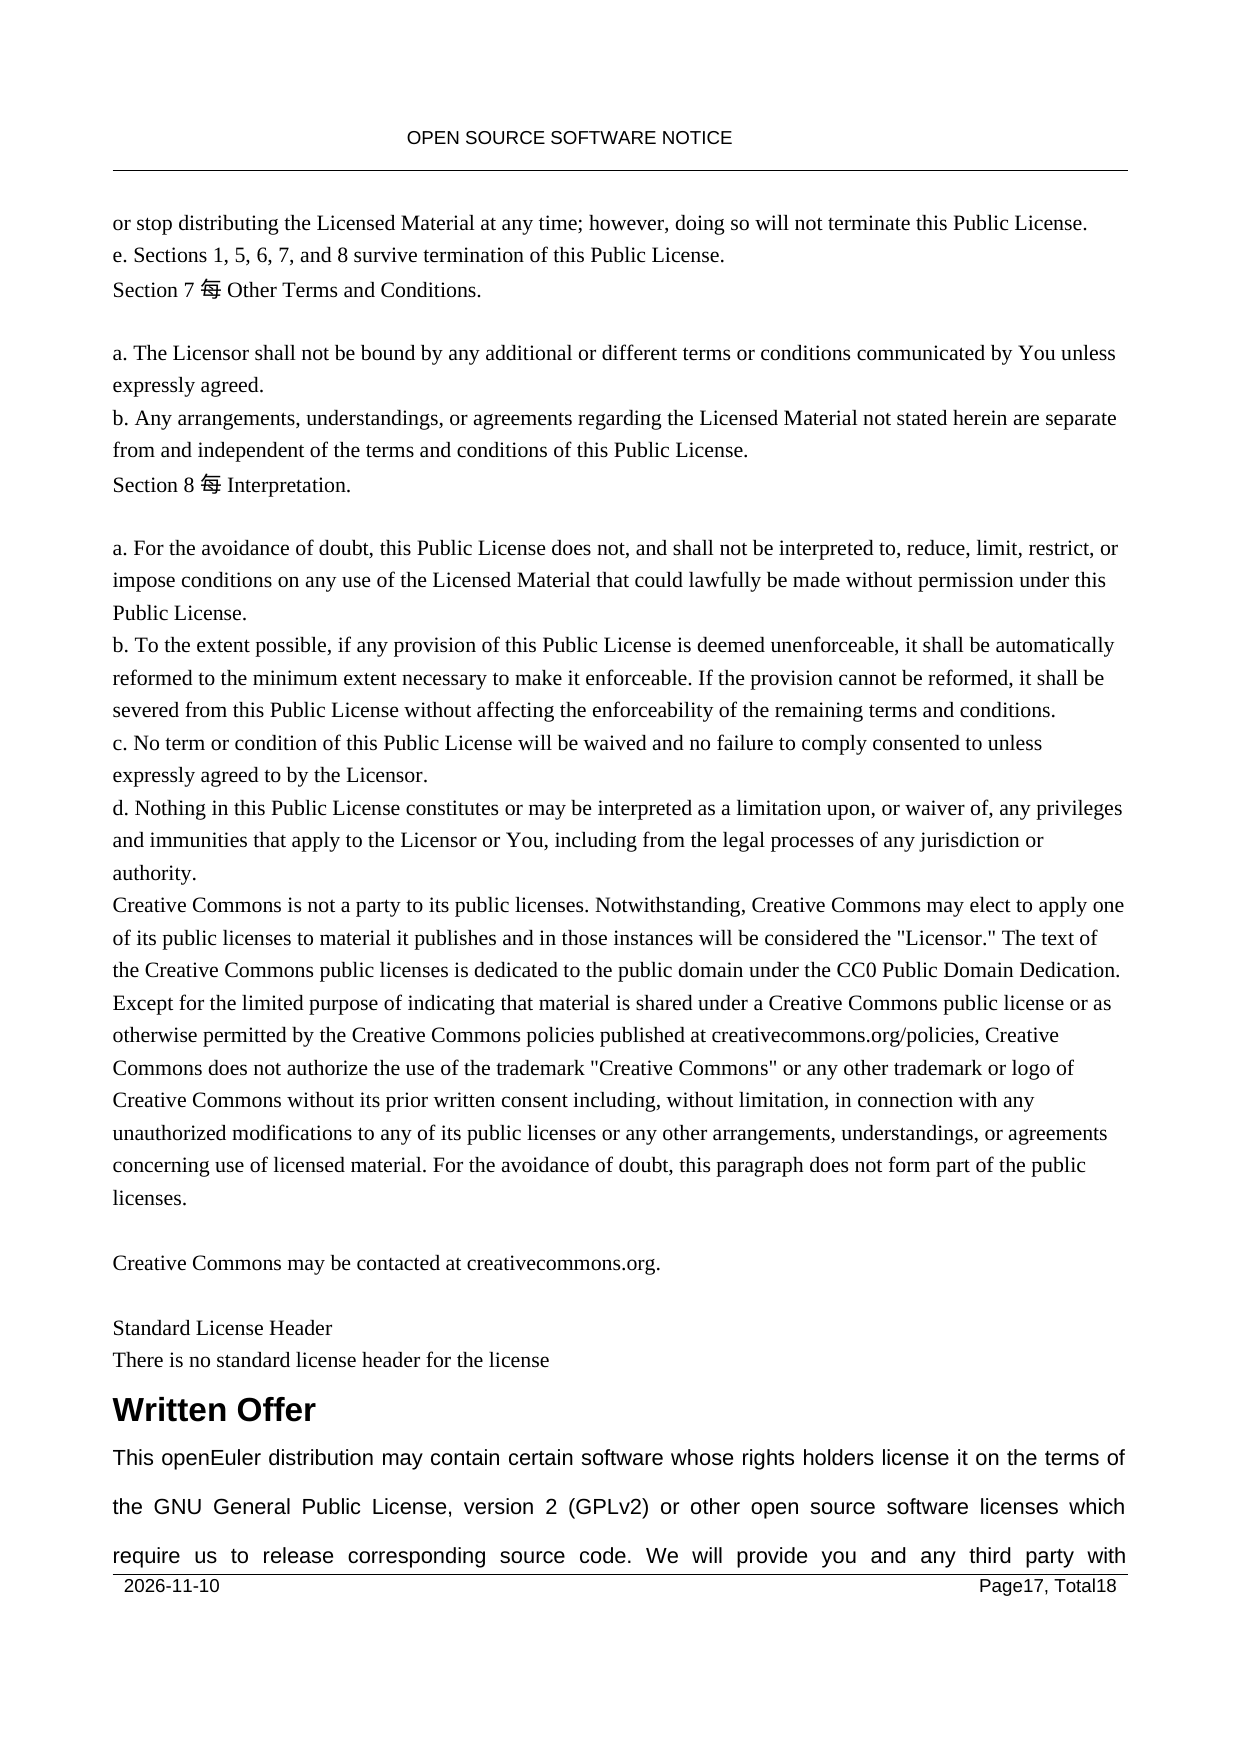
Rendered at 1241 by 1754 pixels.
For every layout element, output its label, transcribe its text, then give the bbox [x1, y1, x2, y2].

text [112, 206, 1128, 1376]
text Written Offer [112, 1376, 1128, 1441]
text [112, 1441, 1128, 1571]
